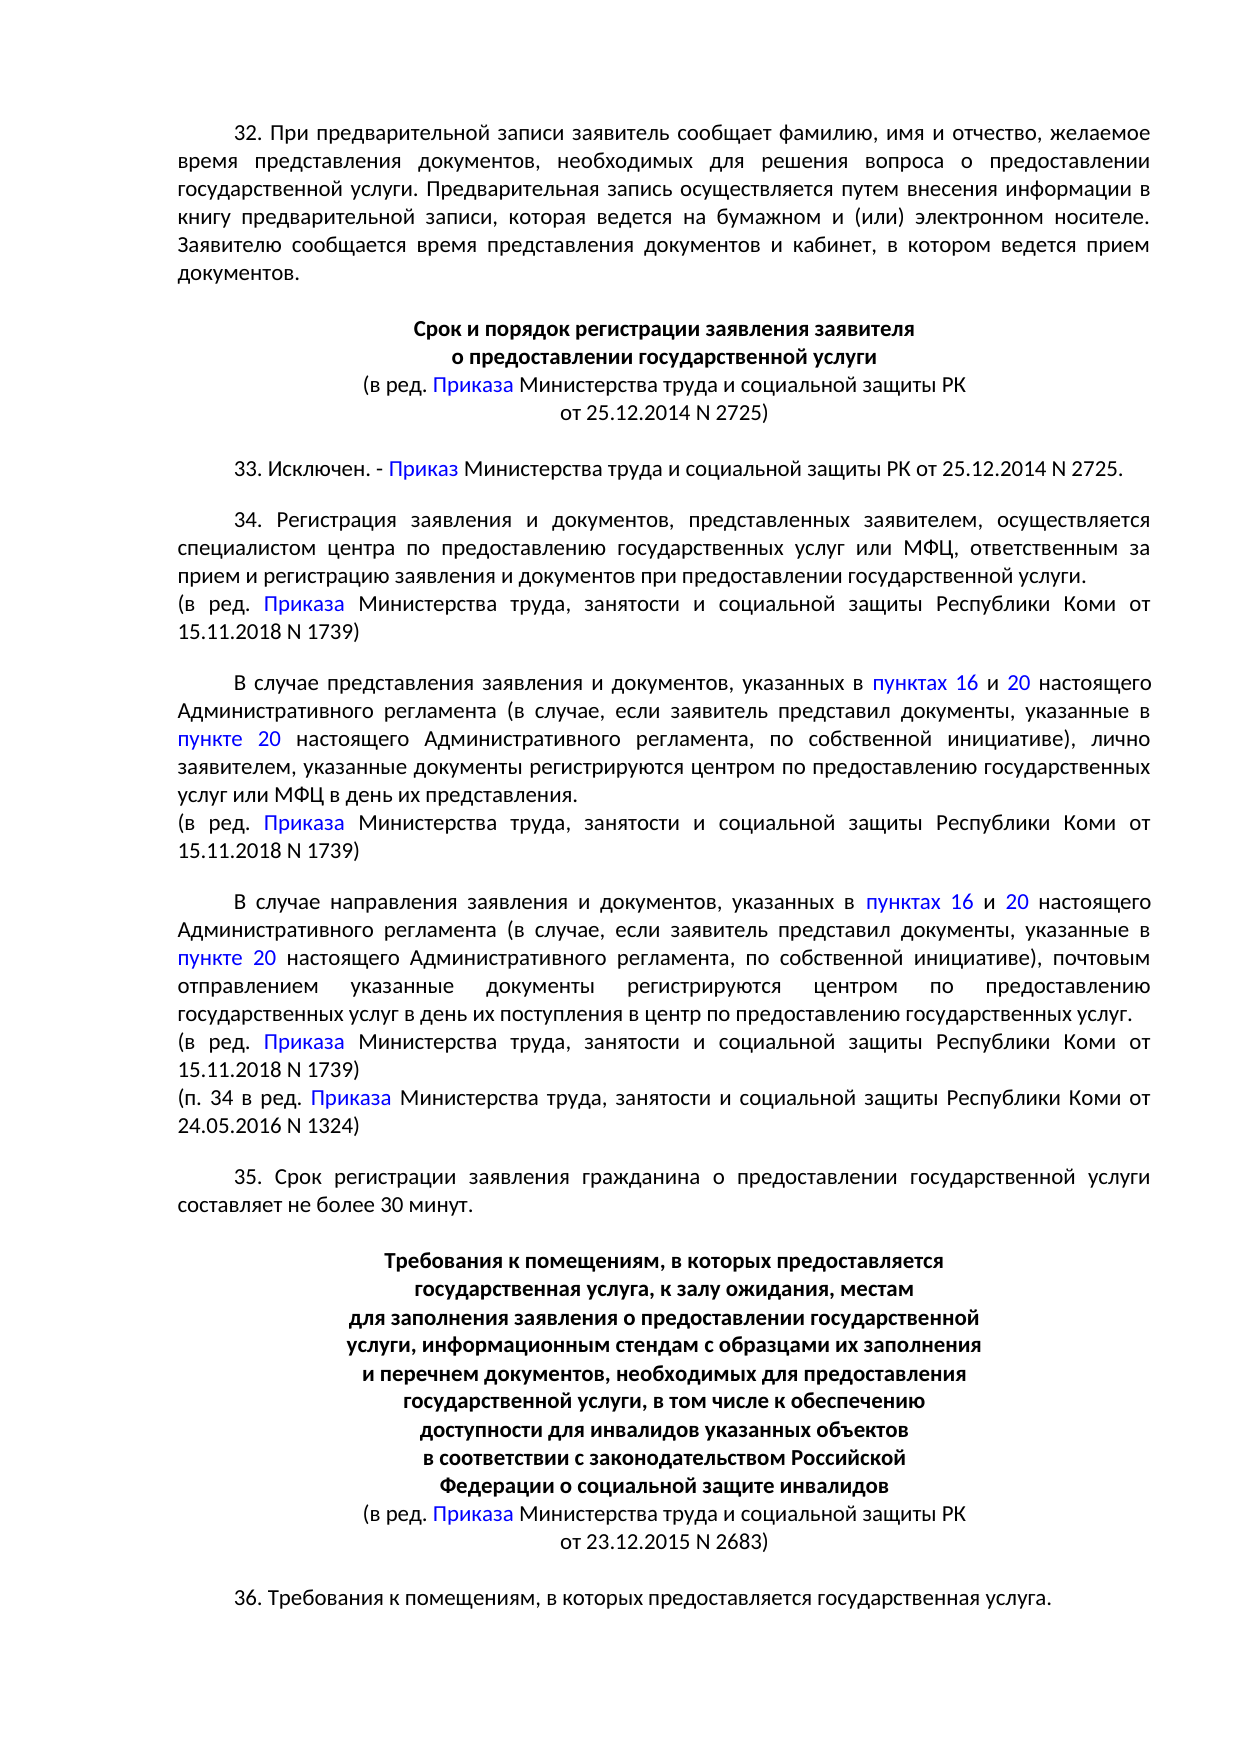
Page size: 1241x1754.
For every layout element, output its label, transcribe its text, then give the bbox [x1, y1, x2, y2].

text (в ред. Приказа Министерства труда и социальной защиты РК [177, 370, 1152, 398]
title государственной услуги, в том числе к обеспечению [177, 1387, 1152, 1415]
text (в ред. Приказа Министерства труда, занятости и социальной защиты Республики Коми от 15.11.2018 N 1739) [177, 1027, 1152, 1083]
text 33. Исключен. - Приказ Министерства труда и социальной защиты РК от 25.12.2014 N 2725. [177, 454, 1152, 482]
title о предоставлении государственной услуги [177, 342, 1152, 370]
title для заполнения заявления о предоставлении государственной [177, 1303, 1152, 1331]
title Федерации о социальной защите инвалидов [177, 1471, 1152, 1499]
text 35. Срок регистрации заявления гражданина о предоставлении государственной услуги составляет не более 30 минут. [177, 1162, 1152, 1218]
text (в ред. Приказа Министерства труда и социальной защиты РК [177, 1499, 1152, 1527]
title и перечнем документов, необходимых для предоставления [177, 1359, 1152, 1387]
text от 23.12.2015 N 2683) [177, 1527, 1152, 1555]
text 34. Регистрация заявления и документов, представленных заявителем, осуществляется специалистом центра по предоставлению государственных услуг или МФЦ, ответственным за прием и регистрацию заявления и документов при предоставлении государственной услуги. [177, 505, 1152, 589]
text (п. 34 в ред. Приказа Министерства труда, занятости и социальной защиты Республики Коми от 24.05.2016 N 1324) [177, 1083, 1152, 1139]
text (в ред. Приказа Министерства труда, занятости и социальной защиты Республики Коми от 15.11.2018 N 1739) [177, 808, 1152, 864]
text В случае представления заявления и документов, указанных в пунктах 16 и 20 настоящего Административного регламента (в случае, если заявитель представил документы, указанные в пункте 20 настоящего Административного регламента, по собственной инициативе), лично заявителем, указанные документы регистрируются центром по предоставлению государственных услуг или МФЦ в день их представления. [177, 668, 1152, 808]
title Требования к помещениям, в которых предоставляется [177, 1247, 1152, 1274]
title в соответствии с законодательством Российской [177, 1443, 1152, 1471]
text 36. Требования к помещениям, в которых предоставляется государственная услуга. [177, 1583, 1152, 1611]
text от 25.12.2014 N 2725) [177, 398, 1152, 426]
title услуги, информационным стендам с образцами их заполнения [177, 1331, 1152, 1359]
text 32. При предварительной записи заявитель сообщает фамилию, имя и отчество, желаемое время представления документов, необходимых для решения вопроса о предоставлении государственной услуги. Предварительная запись осуществляется путем внесения информации в книгу предварительной записи, которая ведется на бумажном и (или) электронном носителе. Заявителю сообщается время представления документов и кабинет, в котором ведется прием документов. [177, 118, 1152, 286]
text В случае направления заявления и документов, указанных в пунктах 16 и 20 настоящего Административного регламента (в случае, если заявитель представил документы, указанные в пункте 20 настоящего Административного регламента, по собственной инициативе), почтовым отправлением указанные документы регистрируются центром по предоставлению государственных услуг в день их поступления в центр по предоставлению государственных услуг. [177, 887, 1152, 1027]
title Срок и порядок регистрации заявления заявителя [177, 314, 1152, 342]
title государственная услуга, к залу ожидания, местам [177, 1274, 1152, 1303]
text (в ред. Приказа Министерства труда, занятости и социальной защиты Республики Коми от 15.11.2018 N 1739) [177, 589, 1152, 645]
title доступности для инвалидов указанных объектов [177, 1415, 1152, 1443]
